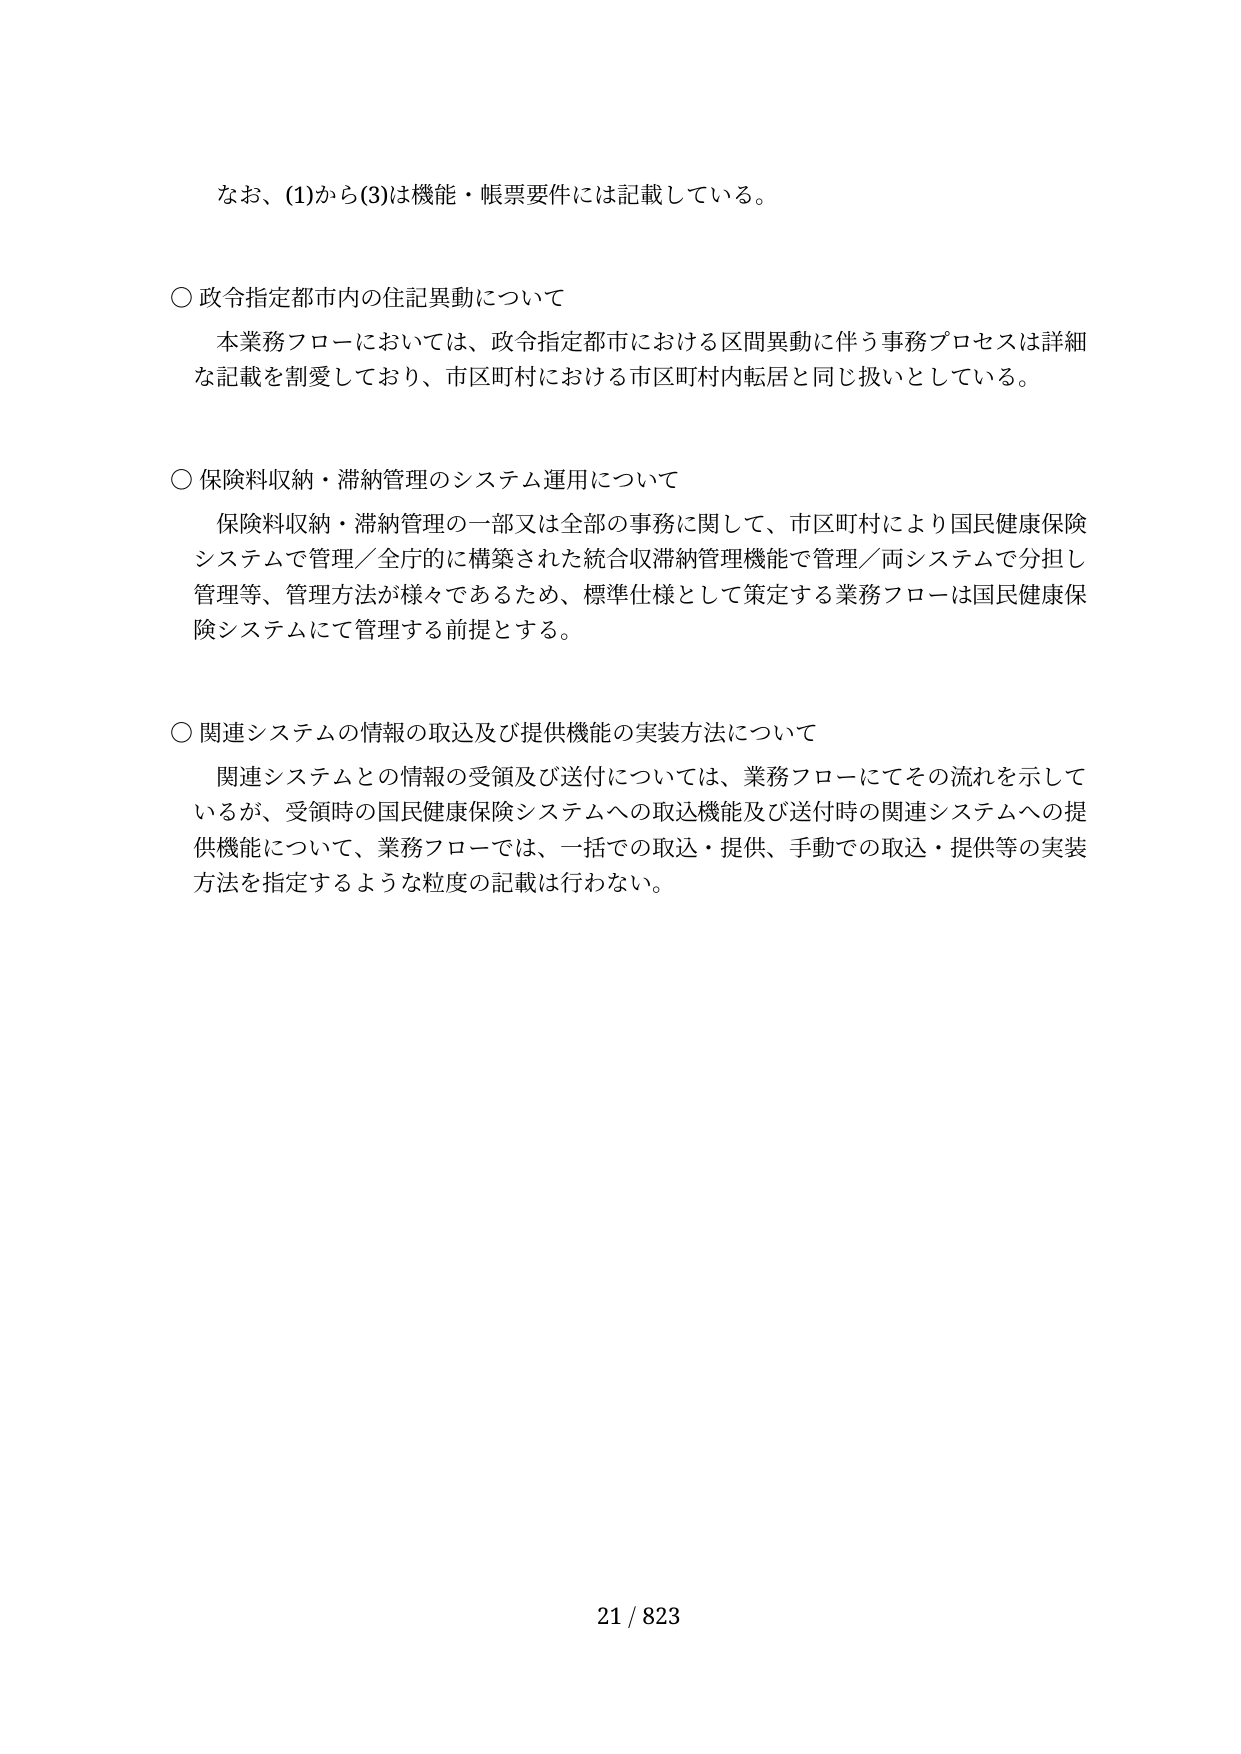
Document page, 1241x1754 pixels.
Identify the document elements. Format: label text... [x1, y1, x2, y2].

text 本業務フローにおいては、政令指定都市における区間異動に伴う事務プロセスは詳細な記載を割愛しており、市区町村における市区町村内転居と同じ扱いとしている。 [193, 324, 1092, 392]
text 保険料収納・滞納管理の一部又は全部の事務に関して、市区町村により国民健康保険システムで管理／全庁的に構築された統合収滞納管理機能で管理／両システムで分担し管理等、管理方法が様々であるため、標準仕様として策定する業務フローは国民健康保険システムにて管理する前提とする。 [193, 506, 1092, 645]
text なお、(1)から(3)は機能・帳票要件には記載している。 [193, 177, 1092, 210]
text 関連システムとの情報の受領及び送付については、業務フローにてその流れを示しているが、受領時の国民健康保険システムへの取込機能及び送付時の関連システムへの提供機能について、業務フローでは、一括での取込・提供、手動での取込・提供等の実装方法を指定するような粒度の記載は行わない。 [193, 759, 1092, 898]
text 〇 関連システムの情報の取込及び提供機能の実装方法について [171, 715, 1092, 748]
text 〇 保険料収納・滞納管理のシステム運用について [171, 462, 1092, 495]
text 〇 政令指定都市内の住記異動について [171, 280, 1092, 313]
